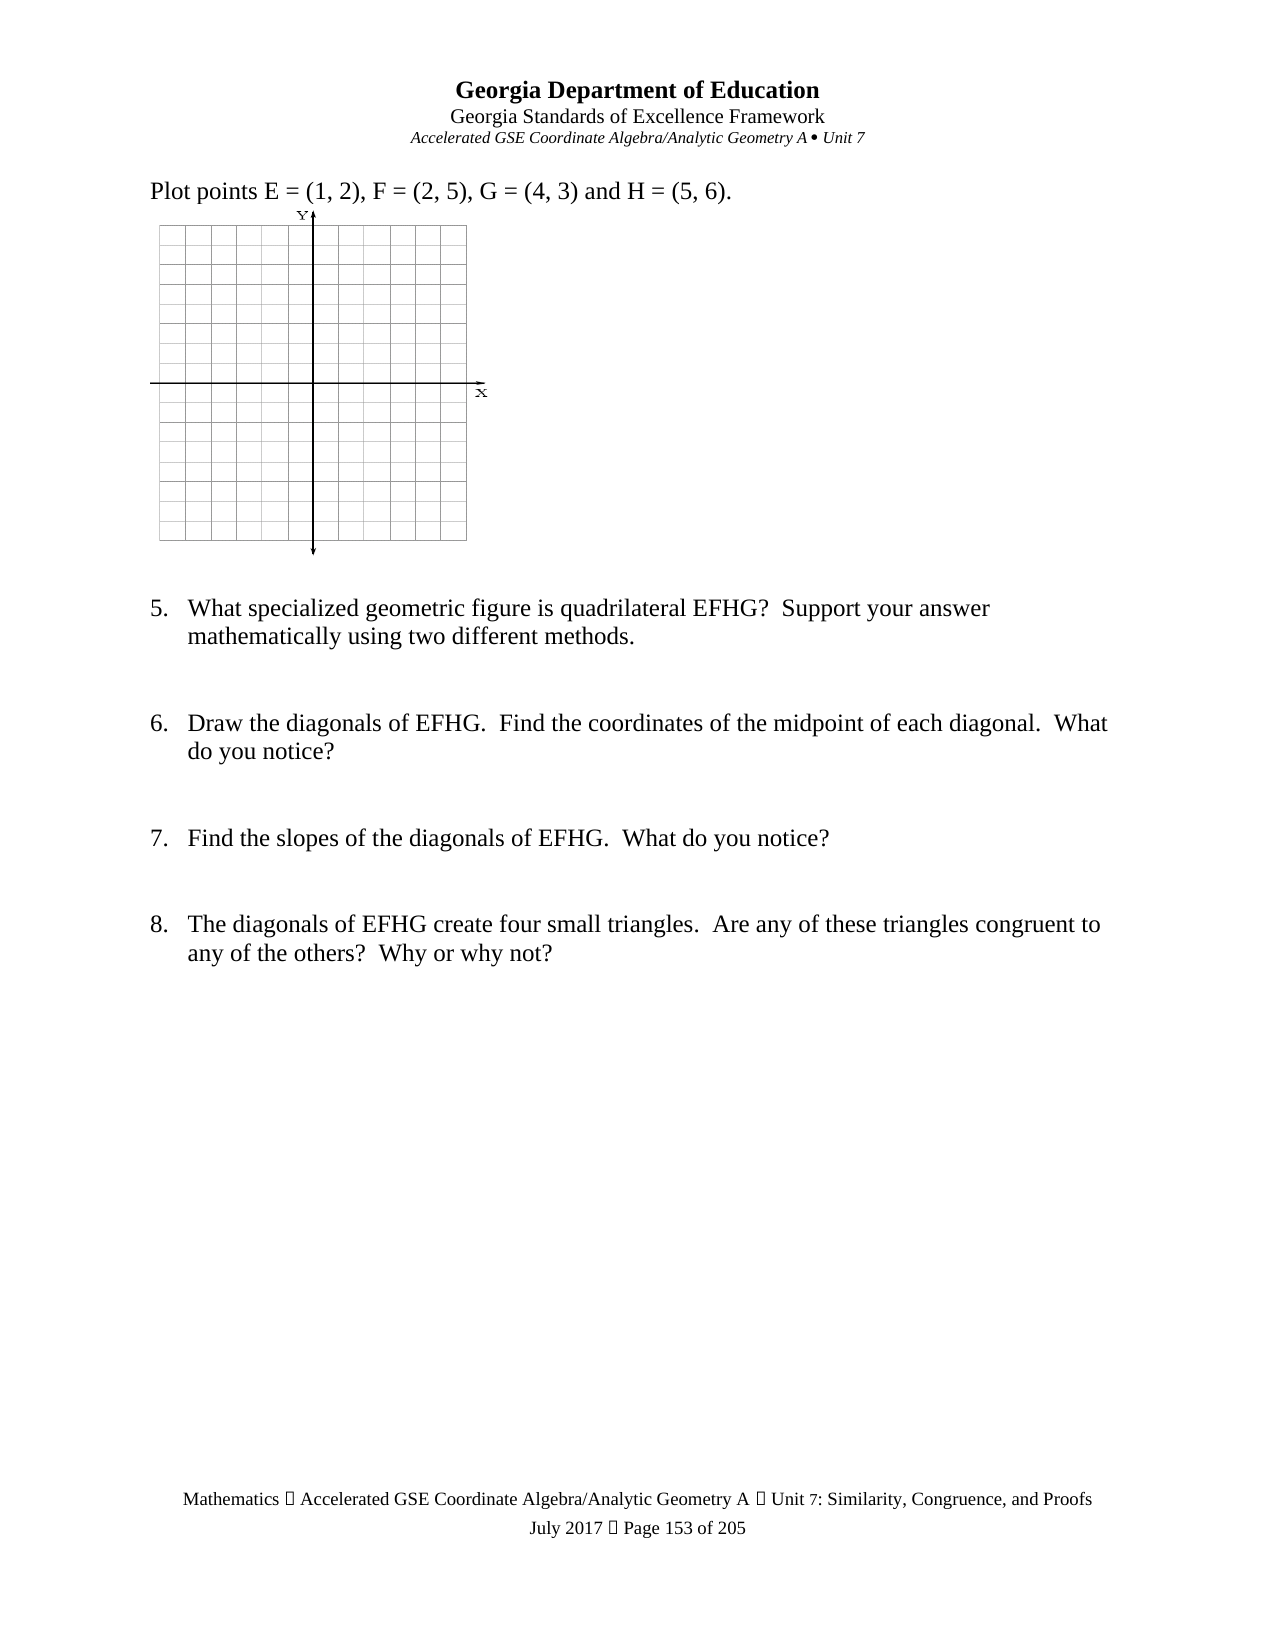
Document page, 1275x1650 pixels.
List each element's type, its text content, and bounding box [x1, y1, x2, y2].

list Draw the diagonals of EFHG. Find the coordinates of the midpoint of each diagonal. What do you notice? [150, 708, 1125, 765]
list What specialized geometric figure is quadrilateral EFHG? Support your answer mathematically using two different methods. [150, 593, 1125, 650]
list The diagonals of EFHG create four small triangles. Are any of these triangles congruent to any of the others? Why or why not? [150, 909, 1125, 966]
text Plot points E = (1, 2), F = (2, 5), G = (4, 3) and H = (5, 6). [150, 176, 1125, 204]
list Find the slopes of the diagonals of EFHG. What do you notice? [150, 823, 1125, 851]
